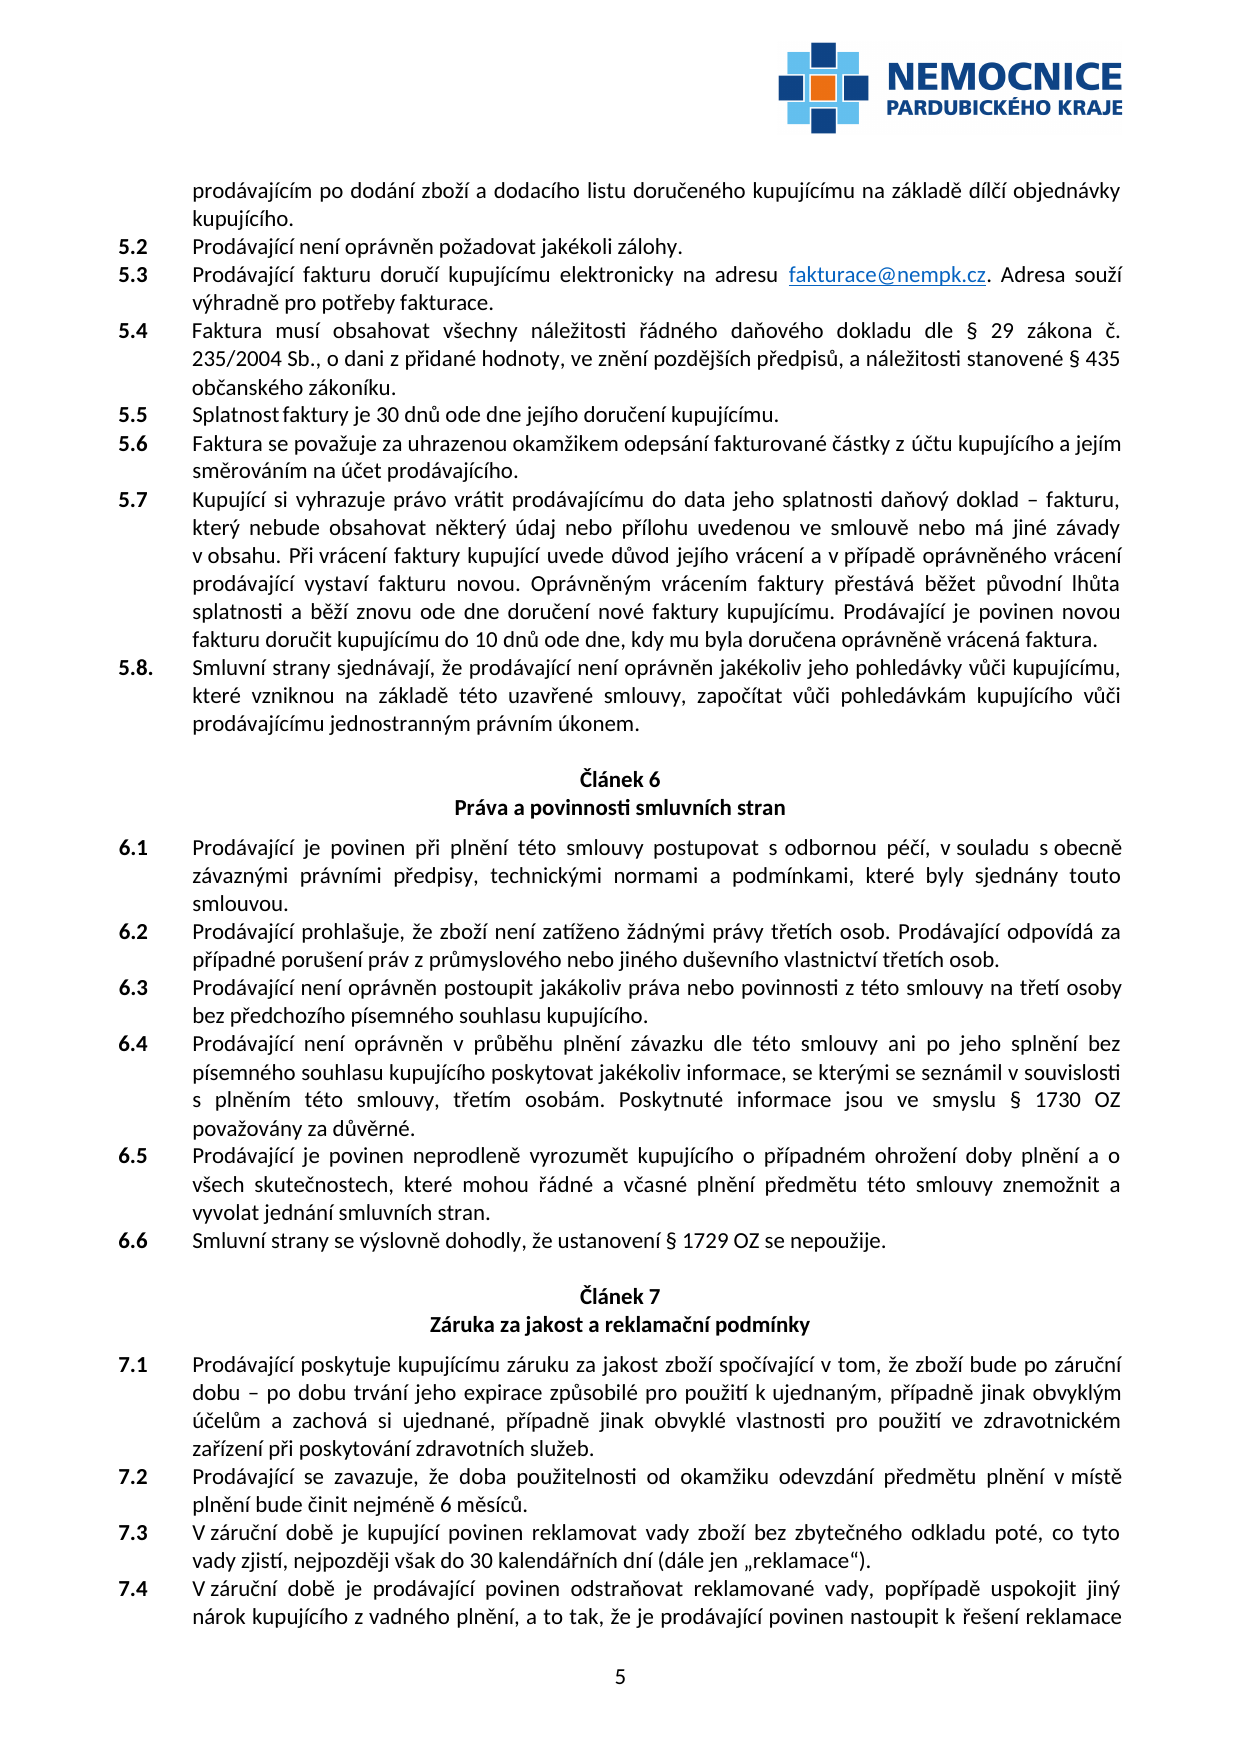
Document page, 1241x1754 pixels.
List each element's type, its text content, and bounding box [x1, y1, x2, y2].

text 6.2 Prodávající prohlašuje, že zboží není zatíženo žádnými právy třetích osob. Prodávající odpovídá za případné porušení práv z průmyslového nebo jiného duševního vlastnictví třetích osob. [118, 917, 1122, 973]
text 5.6 Faktura se považuje za uhrazenou okamžikem odepsání fakturované částky z účtu kupujícího a jejím směrováním na účet prodávajícího. [118, 429, 1122, 485]
text 7.3 V záruční době je kupující povinen reklamovat vady zboží bez zbytečného odkladu poté, co tyto vady zjistí, nejpozději však do 30 kalendářních dní (dále jen „reklamace“). [118, 1518, 1122, 1574]
text 6.4 Prodávající není oprávněn v průběhu plnění závazku dle této smlouvy ani po jeho splnění bez písemného souhlasu kupujícího poskytovat jakékoliv informace, se kterými se seznámil v souvislosti s plněním této smlouvy, třetím osobám. Poskytnuté informace jsou ve smyslu § 1730 OZ považovány za důvěrné. [118, 1029, 1122, 1142]
text 5.7 Kupující si vyhrazuje právo vrátit prodávajícímu do data jeho splatnosti daňový doklad – fakturu, který nebude obsahovat některý údaj nebo přílohu uvedenou ve smlouvě nebo má jiné závady v obsahu. Při vrácení faktury kupující uvede důvod jejího vrácení a v případě oprávněného vrácení prodávající vystaví fakturu novou. Oprávněným vrácením faktury přestává běžet původní lhůta splatnosti a běží znovu ode dne doručení nové faktury kupujícímu. Prodávající je povinen novou fakturu doručit kupujícímu do 10 dnů ode dne, kdy mu byla doručena oprávněně vrácená faktura. [118, 485, 1122, 653]
text Záruka za jakost a reklamační podmínky [118, 1310, 1122, 1338]
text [118, 176, 1122, 232]
text 6.3 Prodávající není oprávněn postoupit jakákoliv práva nebo povinnosti z této smlouvy na třetí osoby bez předchozího písemného souhlasu kupujícího. [118, 973, 1122, 1029]
text Článek 7 [118, 1282, 1122, 1310]
text 5.8. Smluvní strany sjednávají, že prodávající není oprávněn jakékoliv jeho pohledávky vůči kupujícímu, které vzniknou na základě této uzavřené smlouvy, započítat vůči pohledávkám kupujícího vůči prodávajícímu jednostranným právním úkonem. [118, 653, 1122, 737]
text 5.3 Prodávající fakturu doručí kupujícímu elektronicky na adresu fakturace@nempk.cz. Adresa souží výhradně pro potřeby fakturace. [118, 261, 1122, 317]
text 5.5 Splatnost faktury je 30 dnů ode dne jejího doručení kupujícímu. [118, 401, 1122, 429]
text 7.1 Prodávající poskytuje kupujícímu záruku za jakost zboží spočívající v tom, že zboží bude po záruční dobu – po dobu trvání jeho expirace způsobilé pro použití k ujednaným, případně jinak obvyklým účelům a zachová si ujednané, případně jinak obvyklé vlastnosti pro použití ve zdravotnickém zařízení při poskytování zdravotních služeb. [118, 1350, 1122, 1462]
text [118, 1574, 1122, 1631]
picture [777, 41, 1123, 135]
text Práva a povinnosti smluvních stran [118, 793, 1122, 821]
text 6.6 Smluvní strany se výslovně dohodly, že ustanovení § 1729 OZ se nepoužije. [118, 1226, 1122, 1254]
text 7.2 Prodávající se zavazuje, že doba použitelnosti od okamžiku odevzdání předmětu plnění v místě plnění bude činit nejméně 6 měsíců. [118, 1462, 1122, 1518]
text 5.4 Faktura musí obsahovat všechny náležitosti řádného daňového dokladu dle § 29 zákona č. 235/2004 Sb., o dani z přidané hodnoty, ve znění pozdějších předpisů, a náležitosti stanovené § 435 občanského zákoníku. [118, 317, 1122, 401]
text 6.1 Prodávající je povinen při plnění této smlouvy postupovat s odbornou péčí, v souladu s obecně závaznými právními předpisy, technickými normami a podmínkami, které byly sjednány touto smlouvou. [118, 833, 1122, 917]
text 5.2 Prodávající není oprávněn požadovat jakékoli zálohy. [118, 232, 1122, 261]
text 6.5 Prodávající je povinen neprodleně vyrozumět kupujícího o případném ohrožení doby plnění a o všech skutečnostech, které mohou řádné a včasné plnění předmětu této smlouvy znemožnit a vyvolat jednání smluvních stran. [118, 1142, 1122, 1226]
text Článek 6 [118, 765, 1122, 793]
